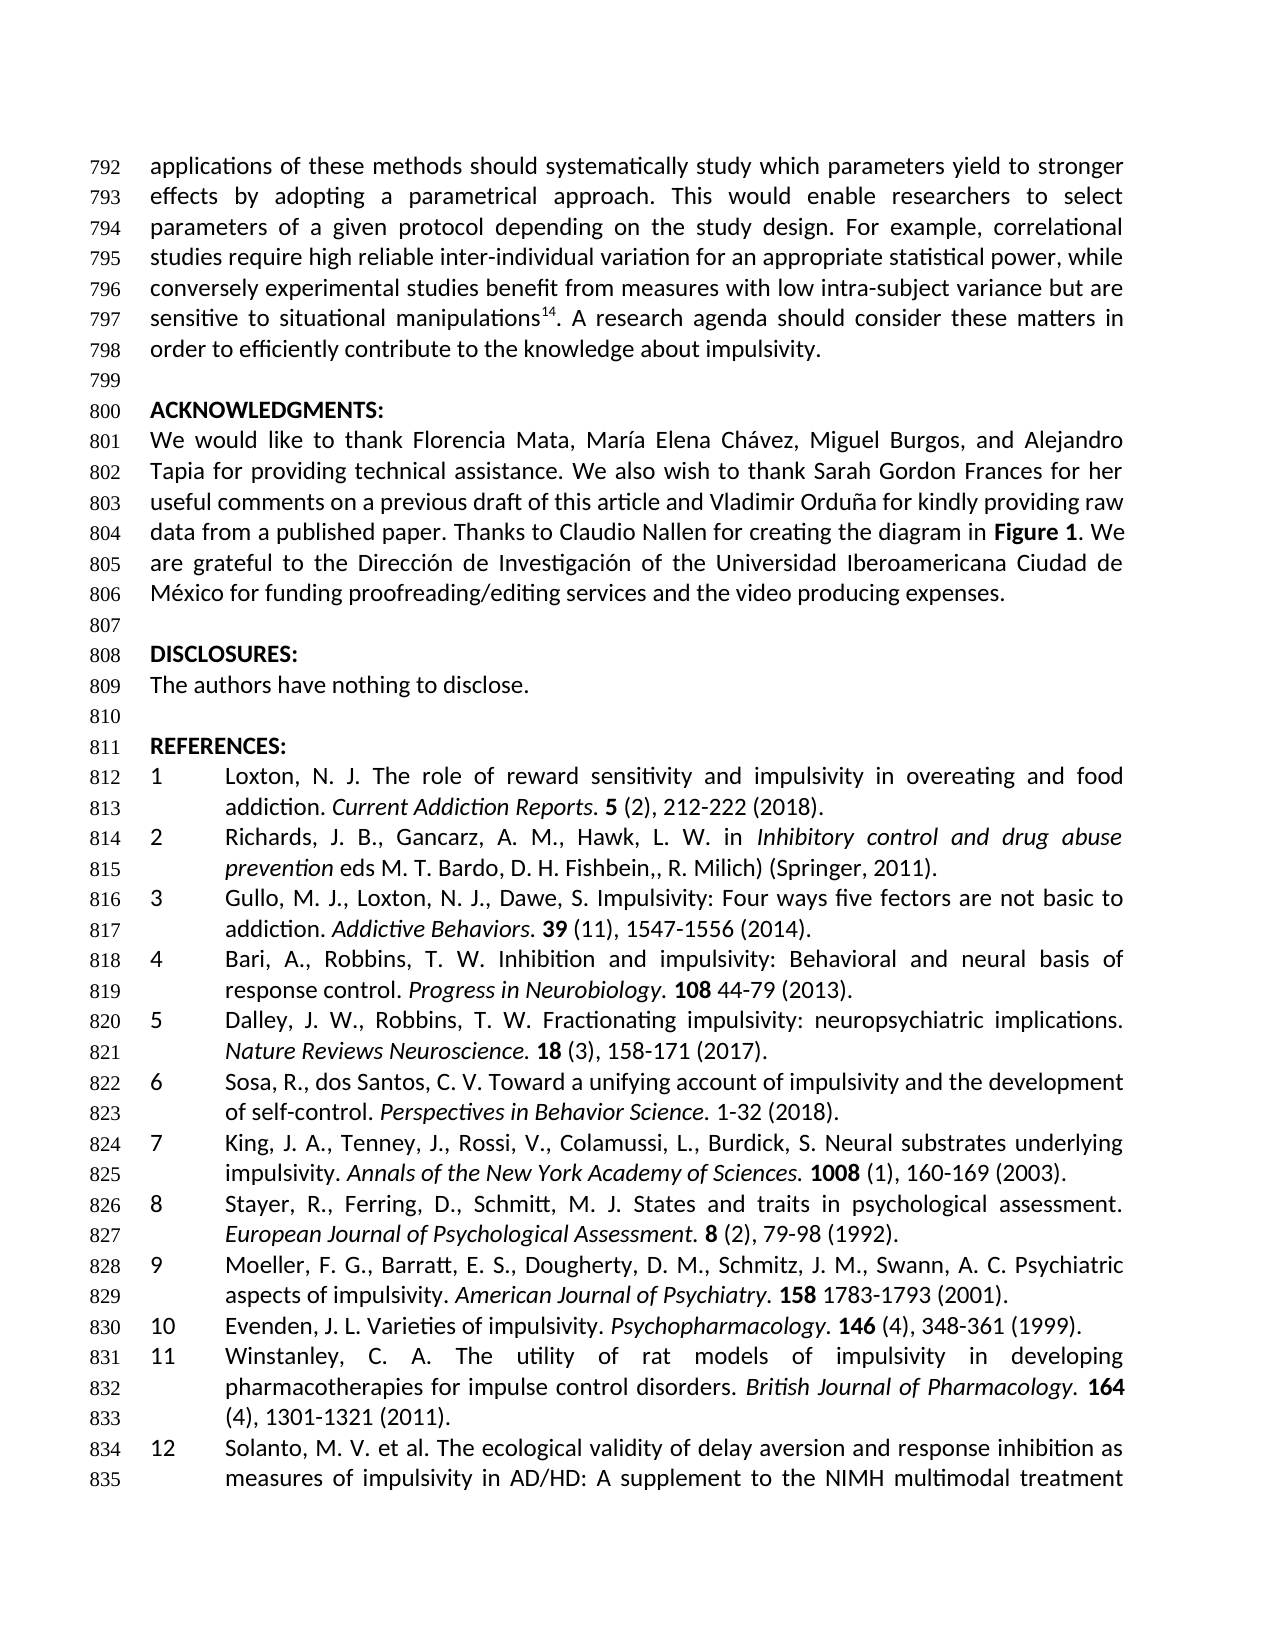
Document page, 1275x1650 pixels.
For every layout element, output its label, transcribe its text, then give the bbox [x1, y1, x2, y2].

text 6 Sosa, R., dos Santos, C. V. Toward a unifying account of impulsivity and the development of self-control. Perspectives in Behavior Science. 1-32 (2018). [150, 1066, 1125, 1127]
text 10 Evenden, J. L. Varieties of impulsivity. Psychopharmacology. 146 (4), 348-361 (1999). [150, 1310, 1125, 1340]
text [150, 150, 1125, 364]
text 11 Winstanley, C. A. The utility of rat models of impulsivity in developing pharmacotherapies for impulse control disorders. British Journal of Pharmacology. 164 (4), 1301-1321 (2011). [150, 1340, 1125, 1432]
text 5 Dalley, J. W., Robbins, T. W. Fractionating impulsivity: neuropsychiatric implications. Nature Reviews Neuroscience. 18 (3), 158-171 (2017). [150, 1004, 1125, 1066]
text REFERENCES: [150, 730, 1125, 760]
text 7 King, J. A., Tenney, J., Rossi, V., Colamussi, L., Burdick, S. Neural substrates underlying impulsivity. Annals of the New York Academy of Sciences. 1008 (1), 160-169 (2003). [150, 1127, 1125, 1188]
text The authors have nothing to disclose. [150, 669, 1125, 699]
text 1 Loxton, N. J. The role of reward sensitivity and impulsivity in overeating and food addiction. Current Addiction Reports. 5 (2), 212-222 (2018). [150, 760, 1125, 821]
text ACKNOWLEDGMENTS: [150, 394, 1125, 425]
text 2 Richards, J. B., Gancarz, A. M., Hawk, L. W. in Inhibitory control and drug abuse prevention eds M. T. Bardo, D. H. Fishbein,, R. Milich) (Springer, 2011). [150, 821, 1125, 882]
text 8 Stayer, R., Ferring, D., Schmitt, M. J. States and traits in psychological assessment. European Journal of Psychological Assessment. 8 (2), 79-98 (1992). [150, 1188, 1125, 1249]
text 3 Gullo, M. J., Loxton, N. J., Dawe, S. Impulsivity: Four ways five fectors are not basic to addiction. Addictive Behaviors. 39 (11), 1547-1556 (2014). [150, 882, 1125, 943]
text 9 Moeller, F. G., Barratt, E. S., Dougherty, D. M., Schmitz, J. M., Swann, A. C. Psychiatric aspects of impulsivity. American Journal of Psychiatry. 158 1783-1793 (2001). [150, 1249, 1125, 1310]
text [150, 1432, 1125, 1493]
text We would like to thank Florencia Mata, María Elena Chávez, Miguel Burgos, and Alejandro Tapia for providing technical assistance. We also wish to thank Sarah Gordon Frances for her useful comments on a previous draft of this article and Vladimir Orduña for kindly providing raw data from a published paper. Thanks to Claudio Nallen for creating the diagram in Figure 1. We are grateful to the Dirección de Investigación of the Universidad Iberoamericana Ciudad de México for funding proofreading/editing services and the video producing expenses. [150, 425, 1125, 608]
text 4 Bari, A., Robbins, T. W. Inhibition and impulsivity: Behavioral and neural basis of response control. Progress in Neurobiology. 108 44-79 (2013). [150, 943, 1125, 1004]
text DISCLOSURES: [150, 638, 1125, 669]
